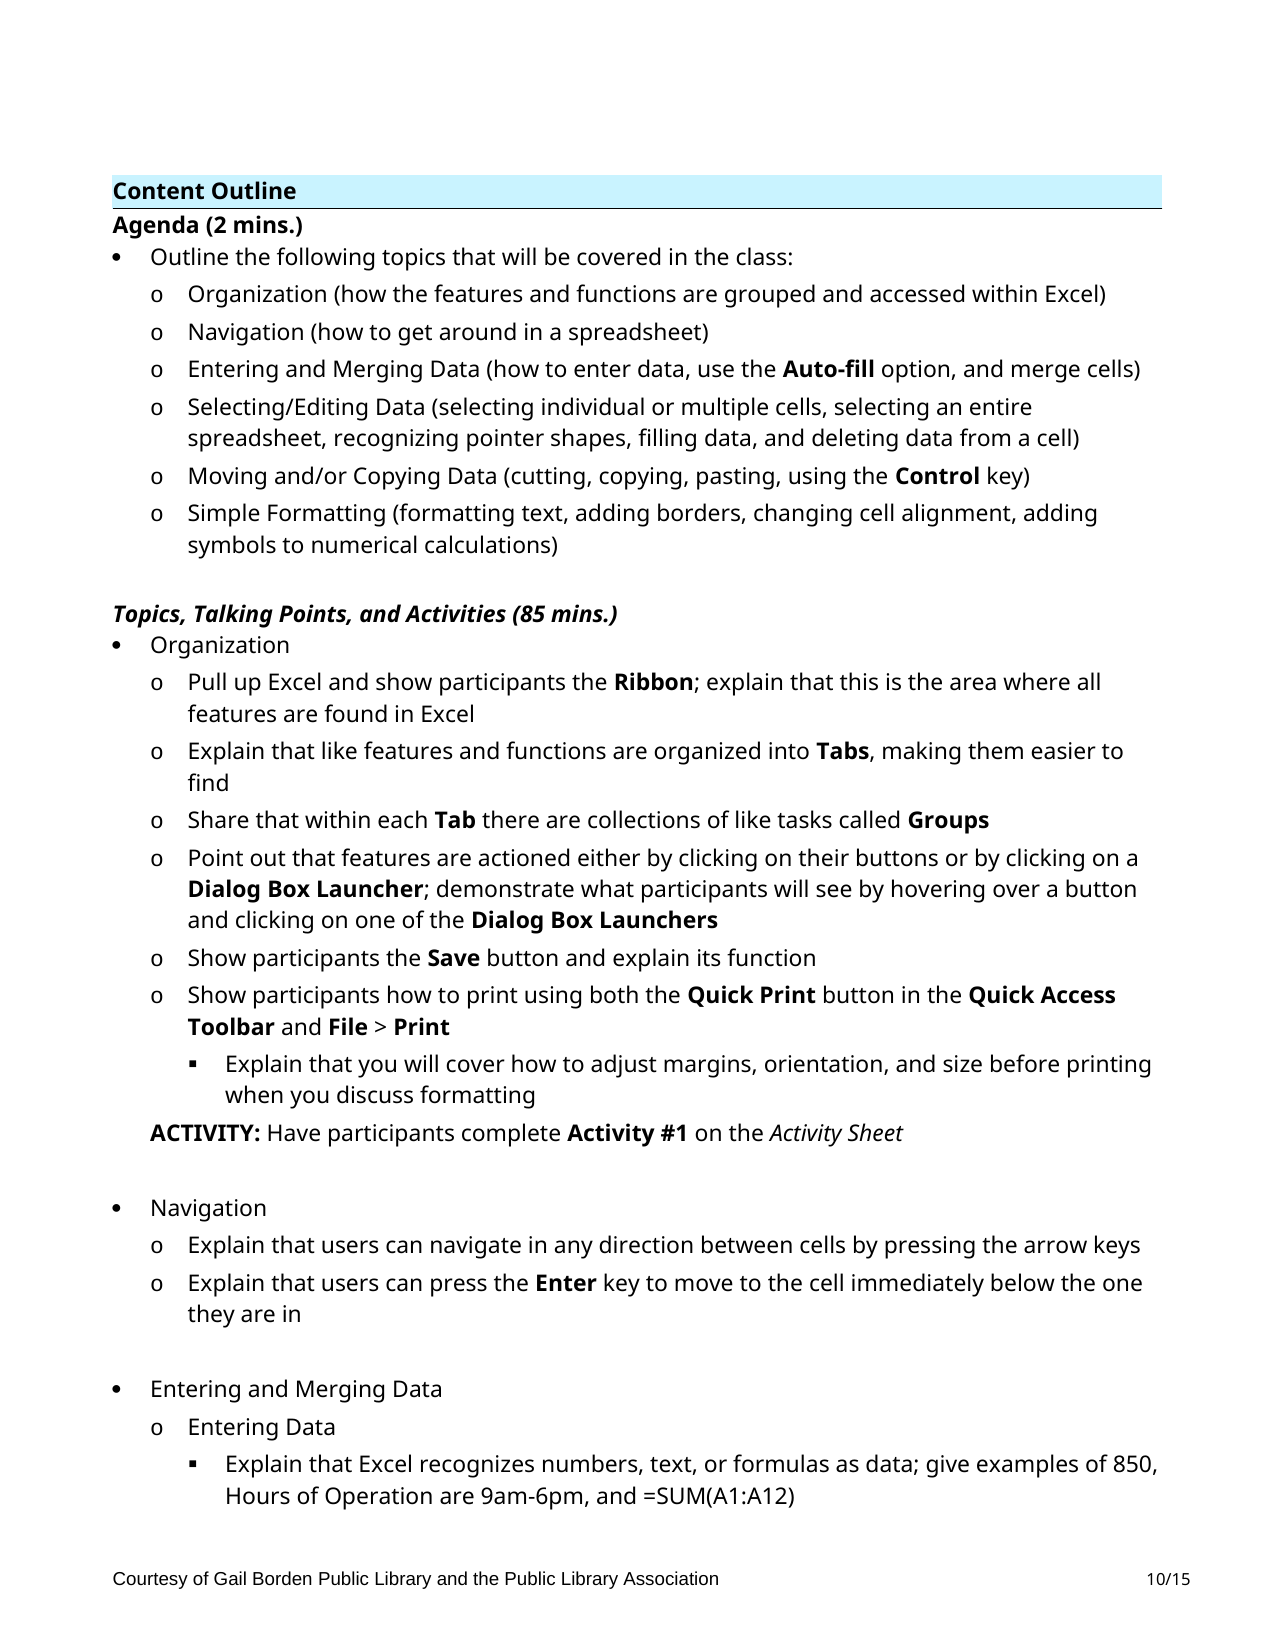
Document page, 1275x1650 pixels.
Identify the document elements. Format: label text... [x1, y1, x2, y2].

list Outline the following topics that will be covered in the class: [112, 241, 1162, 272]
list Show participants the Save button and explain its function [150, 942, 1162, 973]
list Organization [112, 629, 1162, 660]
list Share that within each Tab there are collections of like tasks called Groups [150, 804, 1162, 835]
text Topics, Talking Points, and Activities (85 mins.) [112, 597, 1162, 629]
list Navigation [112, 1192, 1162, 1223]
list Simple Formatting (formatting text, adding borders, changing cell alignment, adding symbols to numerical calculations) [150, 497, 1162, 560]
list Navigation (how to get around in a spreadsheet) [150, 316, 1162, 347]
text ACTIVITY: Have participants complete Activity #1 on the Activity Sheet [150, 1117, 1162, 1148]
list Show participants how to print using both the Quick Print button in the Quick Access Toolbar and File > Print [150, 979, 1162, 1042]
list Entering Data [150, 1411, 1162, 1442]
list Point out that features are actioned either by clicking on their buttons or by clicking on a Dialog Box Launcher; demonstrate what participants will see by hovering over a button and clicking on one of the Dialog Box Launchers [150, 842, 1162, 935]
text Agenda (2 mins.) [112, 209, 1162, 241]
list Explain that like features and functions are organized into Tabs, making them easier to find [150, 735, 1162, 798]
list Explain that Excel recognizes numbers, text, or formulas as data; give examples of 850, Hours of Operation are 9am-6pm, and =SUM(A1:A12) [187, 1448, 1162, 1511]
list Pull up Excel and show participants the Ribbon; explain that this is the area where all features are found in Excel [150, 666, 1162, 729]
text Content Outline [112, 175, 1162, 209]
list Explain that users can press the Enter key to move to the cell immediately below the one they are in [150, 1267, 1162, 1329]
list Entering and Merging Data [112, 1373, 1162, 1404]
list Explain that users can navigate in any direction between cells by pressing the arrow keys [150, 1229, 1162, 1261]
list Organization (how the features and functions are grouped and accessed within Excel) [150, 278, 1162, 309]
list Explain that you will cover how to adjust margins, orientation, and size before printing when you discuss formatting [187, 1048, 1162, 1111]
list Entering and Merging Data (how to enter data, use the Auto-fill option, and merge cells) [150, 353, 1162, 385]
list Selecting/Editing Data (selecting individual or multiple cells, selecting an entire spreadsheet, recognizing pointer shapes, filling data, and deleting data from a cell) [150, 391, 1162, 453]
list Moving and/or Copying Data (cutting, copying, pasting, using the Control key) [150, 460, 1162, 491]
